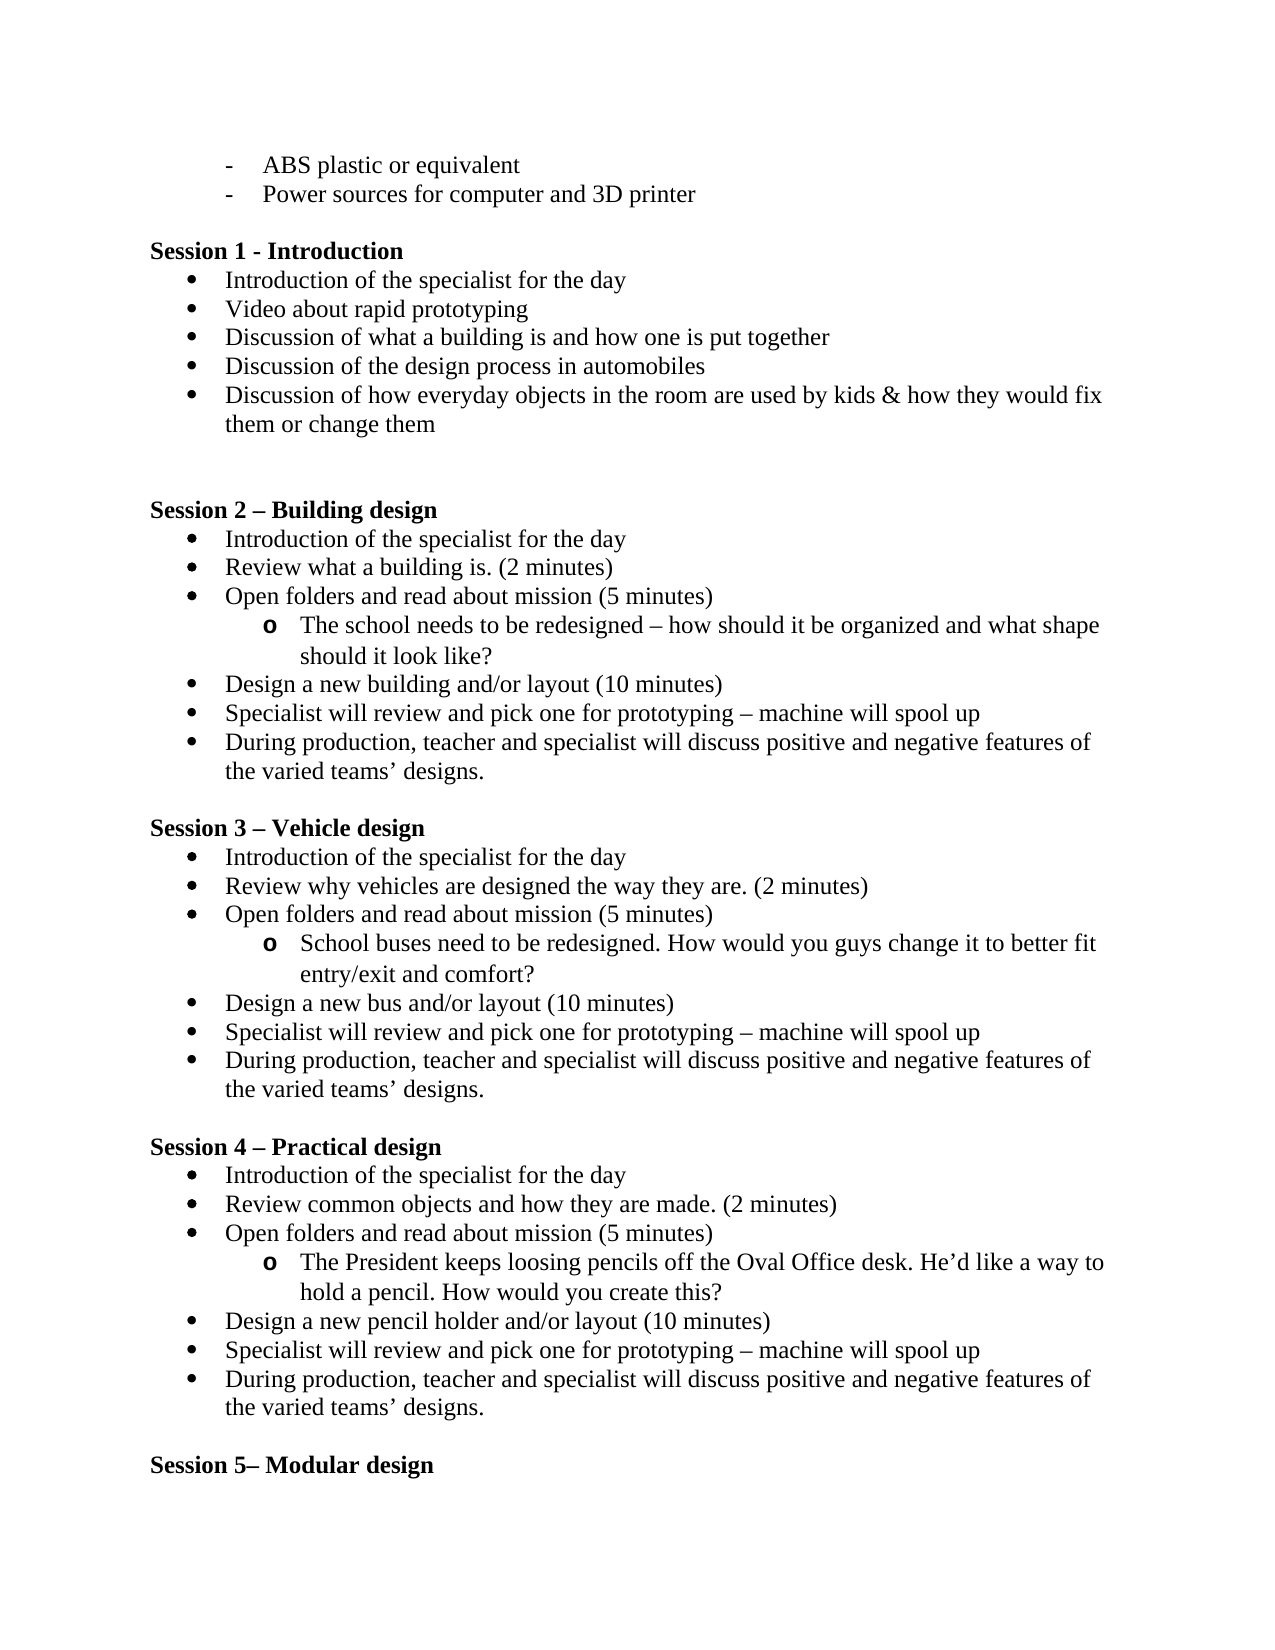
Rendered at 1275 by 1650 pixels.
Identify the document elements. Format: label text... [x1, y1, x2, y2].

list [225, 179, 1125, 207]
text Session 5– Modular design [150, 1450, 1125, 1479]
list Open folders and read about mission (5 minutes) [187, 899, 1125, 928]
list Review why vehicles are designed the way they are. (2 minutes) [187, 871, 1125, 899]
list Open folders and read about mission (5 minutes) [187, 1218, 1125, 1247]
list Specialist will review and pick one for prototyping – machine will spool up [187, 698, 1125, 727]
list Design a new building and/or layout (10 minutes) [187, 669, 1125, 698]
list Discussion of how everyday objects in the room are used by kids & how they would fix them or change them [187, 380, 1125, 437]
text Session 1 - Introduction [150, 236, 1125, 265]
text Session 3 – Vehicle design [150, 813, 1125, 842]
list ABS plastic or equivalent [225, 150, 1125, 179]
list Discussion of what a building is and how one is put together [187, 322, 1125, 351]
list School buses need to be redesigned. How would you guys change it to better fit entry/exit and comfort? [262, 928, 1125, 988]
list During production, teacher and specialist will discuss positive and negative features of the varied teams’ designs. [187, 1045, 1125, 1103]
list Design a new pencil holder and/or layout (10 minutes) [187, 1306, 1125, 1335]
list Introduction of the specialist for the day [187, 842, 1125, 871]
list The President keeps loosing pencils off the Oval Office desk. He’d like a way to hold a pencil. How would you create this? [262, 1247, 1125, 1306]
list During production, teacher and specialist will discuss positive and negative features of the varied teams’ designs. [187, 1364, 1125, 1421]
list Specialist will review and pick one for prototyping – machine will spool up [187, 1017, 1125, 1045]
list Introduction of the specialist for the day [187, 524, 1125, 552]
text Session 4 – Practical design [150, 1132, 1125, 1160]
list Open folders and read about mission (5 minutes) [187, 581, 1125, 610]
list Review what a building is. (2 minutes) [187, 552, 1125, 581]
list Discussion of the design process in automobiles [187, 351, 1125, 380]
list During production, teacher and specialist will discuss positive and negative features of the varied teams’ designs. [187, 727, 1125, 784]
text Session 2 – Building design [150, 495, 1125, 524]
list Review common objects and how they are made. (2 minutes) [187, 1189, 1125, 1218]
list Specialist will review and pick one for prototyping – machine will spool up [187, 1335, 1125, 1364]
list Introduction of the specialist for the day [187, 265, 1125, 294]
list Video about rapid prototyping [187, 294, 1125, 322]
list Introduction of the specialist for the day [187, 1160, 1125, 1189]
list Design a new bus and/or layout (10 minutes) [187, 988, 1125, 1017]
list The school needs to be redesigned – how should it be organized and what shape should it look like? [262, 610, 1125, 669]
